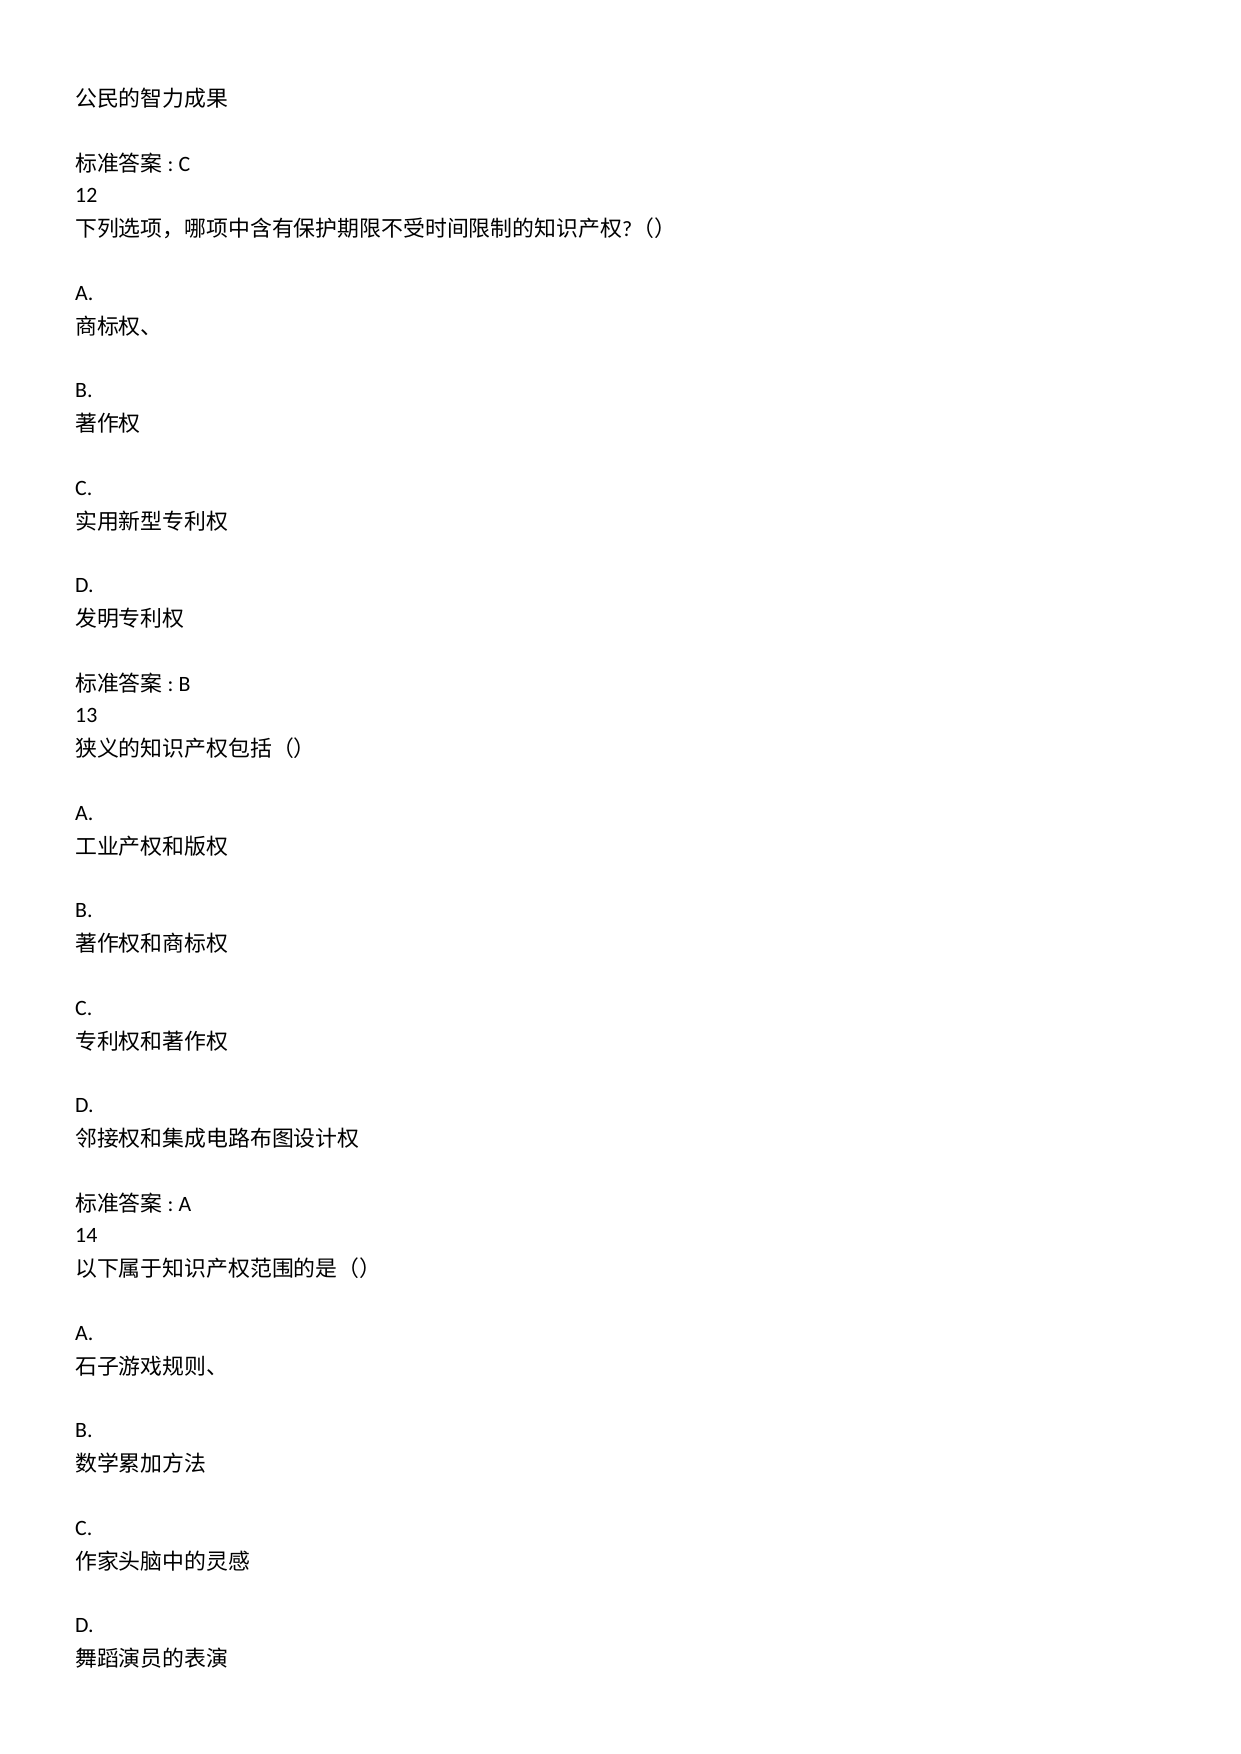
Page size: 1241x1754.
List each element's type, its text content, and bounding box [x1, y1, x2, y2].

text 标准答案 : C [75, 146, 1165, 178]
text B. [75, 893, 1165, 926]
text A. [75, 796, 1165, 828]
text C. [75, 991, 1165, 1023]
text 数学累加方法 [75, 1446, 1165, 1478]
text D. [75, 1088, 1165, 1121]
text D. [75, 1608, 1165, 1641]
text 下列选项，哪项中含有保护期限不受时间限制的知识产权?（） [75, 211, 1165, 243]
text B. [75, 373, 1165, 406]
text 专利权和著作权 [75, 1023, 1165, 1056]
text 著作权 [75, 406, 1165, 438]
text 作家头脑中的灵感 [75, 1543, 1165, 1576]
text 邻接权和集成电路布图设计权 [75, 1121, 1165, 1153]
text 狭义的知识产权包括（） [75, 731, 1165, 763]
text B. [75, 1413, 1165, 1446]
text 12 [75, 178, 1165, 211]
text 13 [75, 698, 1165, 731]
text 发明专利权 [75, 601, 1165, 633]
text C. [75, 471, 1165, 503]
text 石子游戏规则、 [75, 1348, 1165, 1381]
text 实用新型专利权 [75, 503, 1165, 536]
text 工业产权和版权 [75, 828, 1165, 861]
text 标准答案 : A [75, 1186, 1165, 1218]
text 舞蹈演员的表演 [75, 1641, 1165, 1673]
text 公民的智力成果 [75, 81, 1165, 113]
text 14 [75, 1218, 1165, 1251]
text 商标权、 [75, 308, 1165, 341]
text 标准答案 : B [75, 666, 1165, 698]
text D. [75, 568, 1165, 601]
text C. [75, 1511, 1165, 1543]
text A. [75, 276, 1165, 308]
text 以下属于知识产权范围的是（） [75, 1251, 1165, 1283]
text A. [75, 1316, 1165, 1348]
text 著作权和商标权 [75, 926, 1165, 958]
